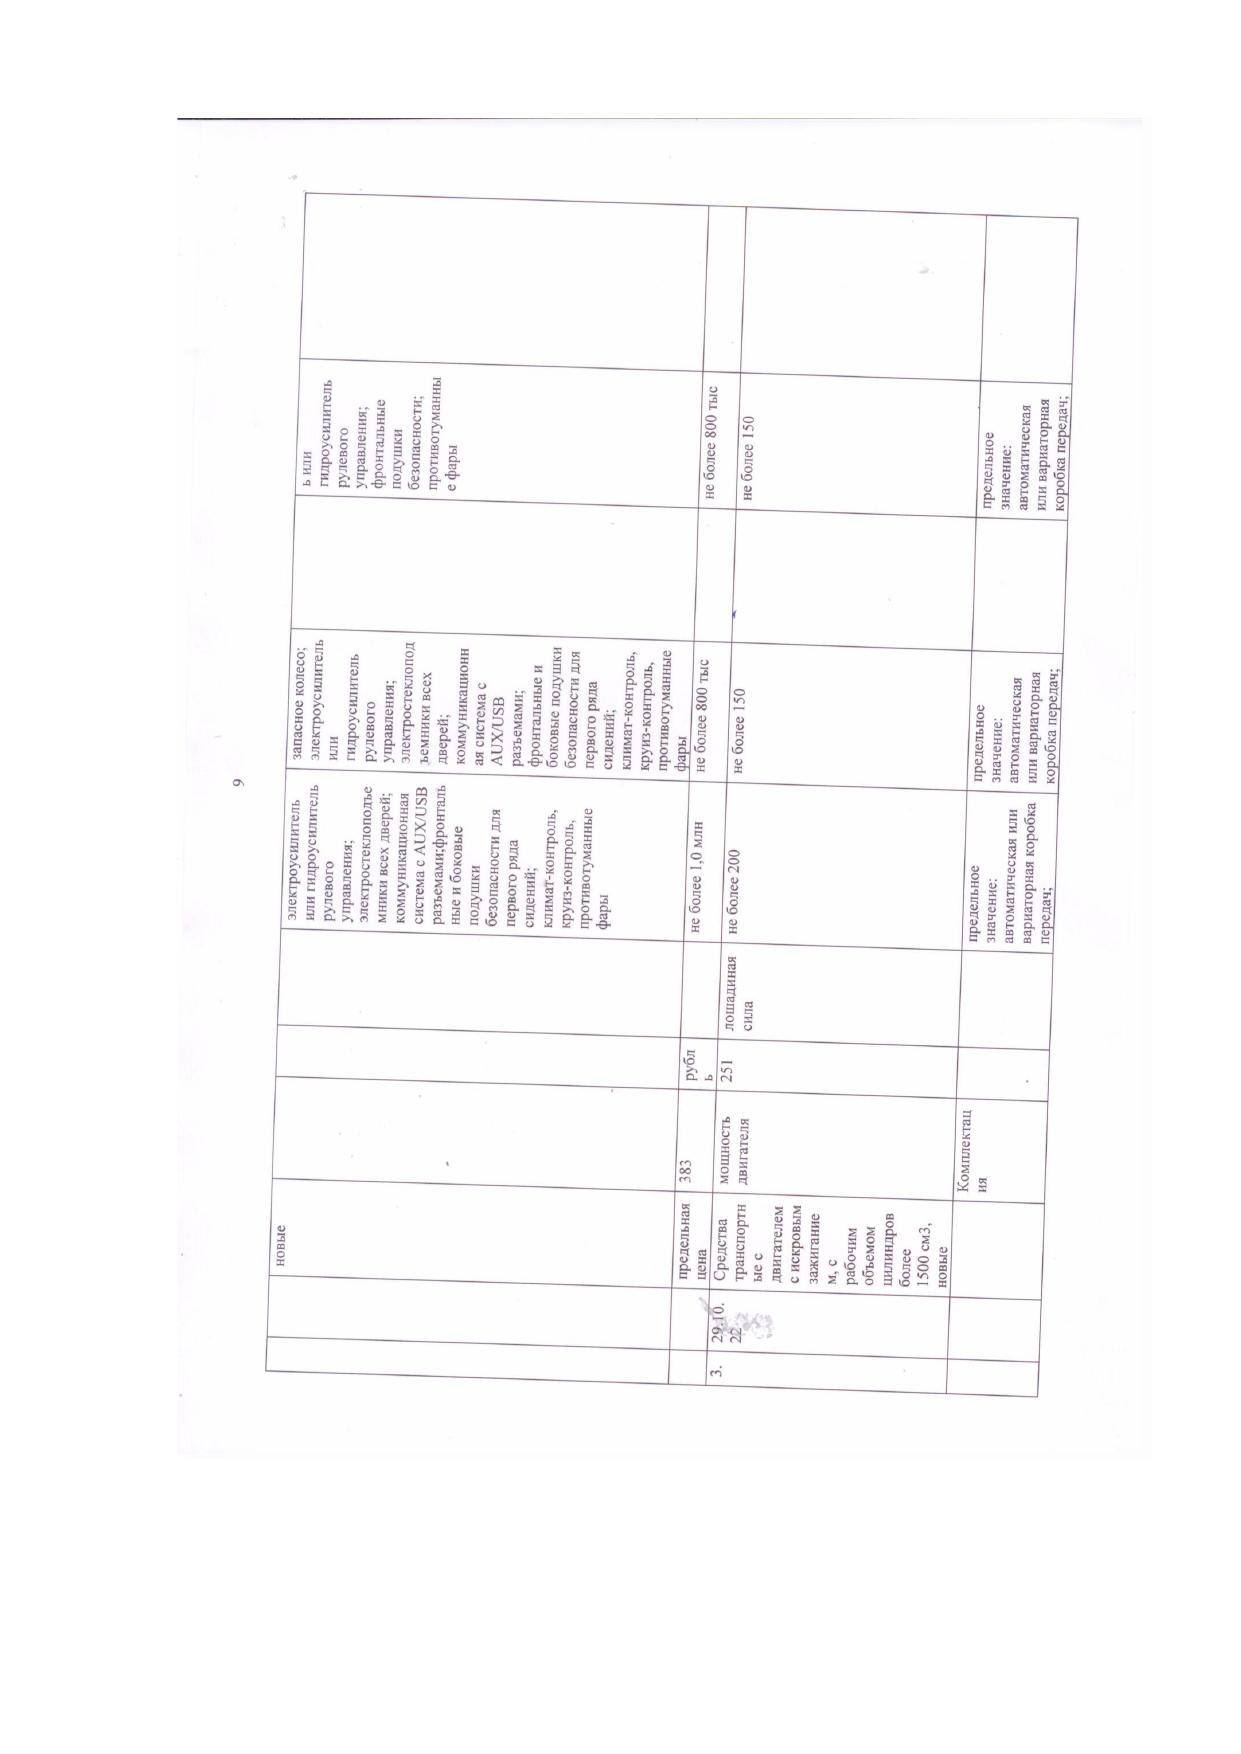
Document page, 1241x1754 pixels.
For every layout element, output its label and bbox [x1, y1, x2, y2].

picture [177, 118, 1152, 1458]
